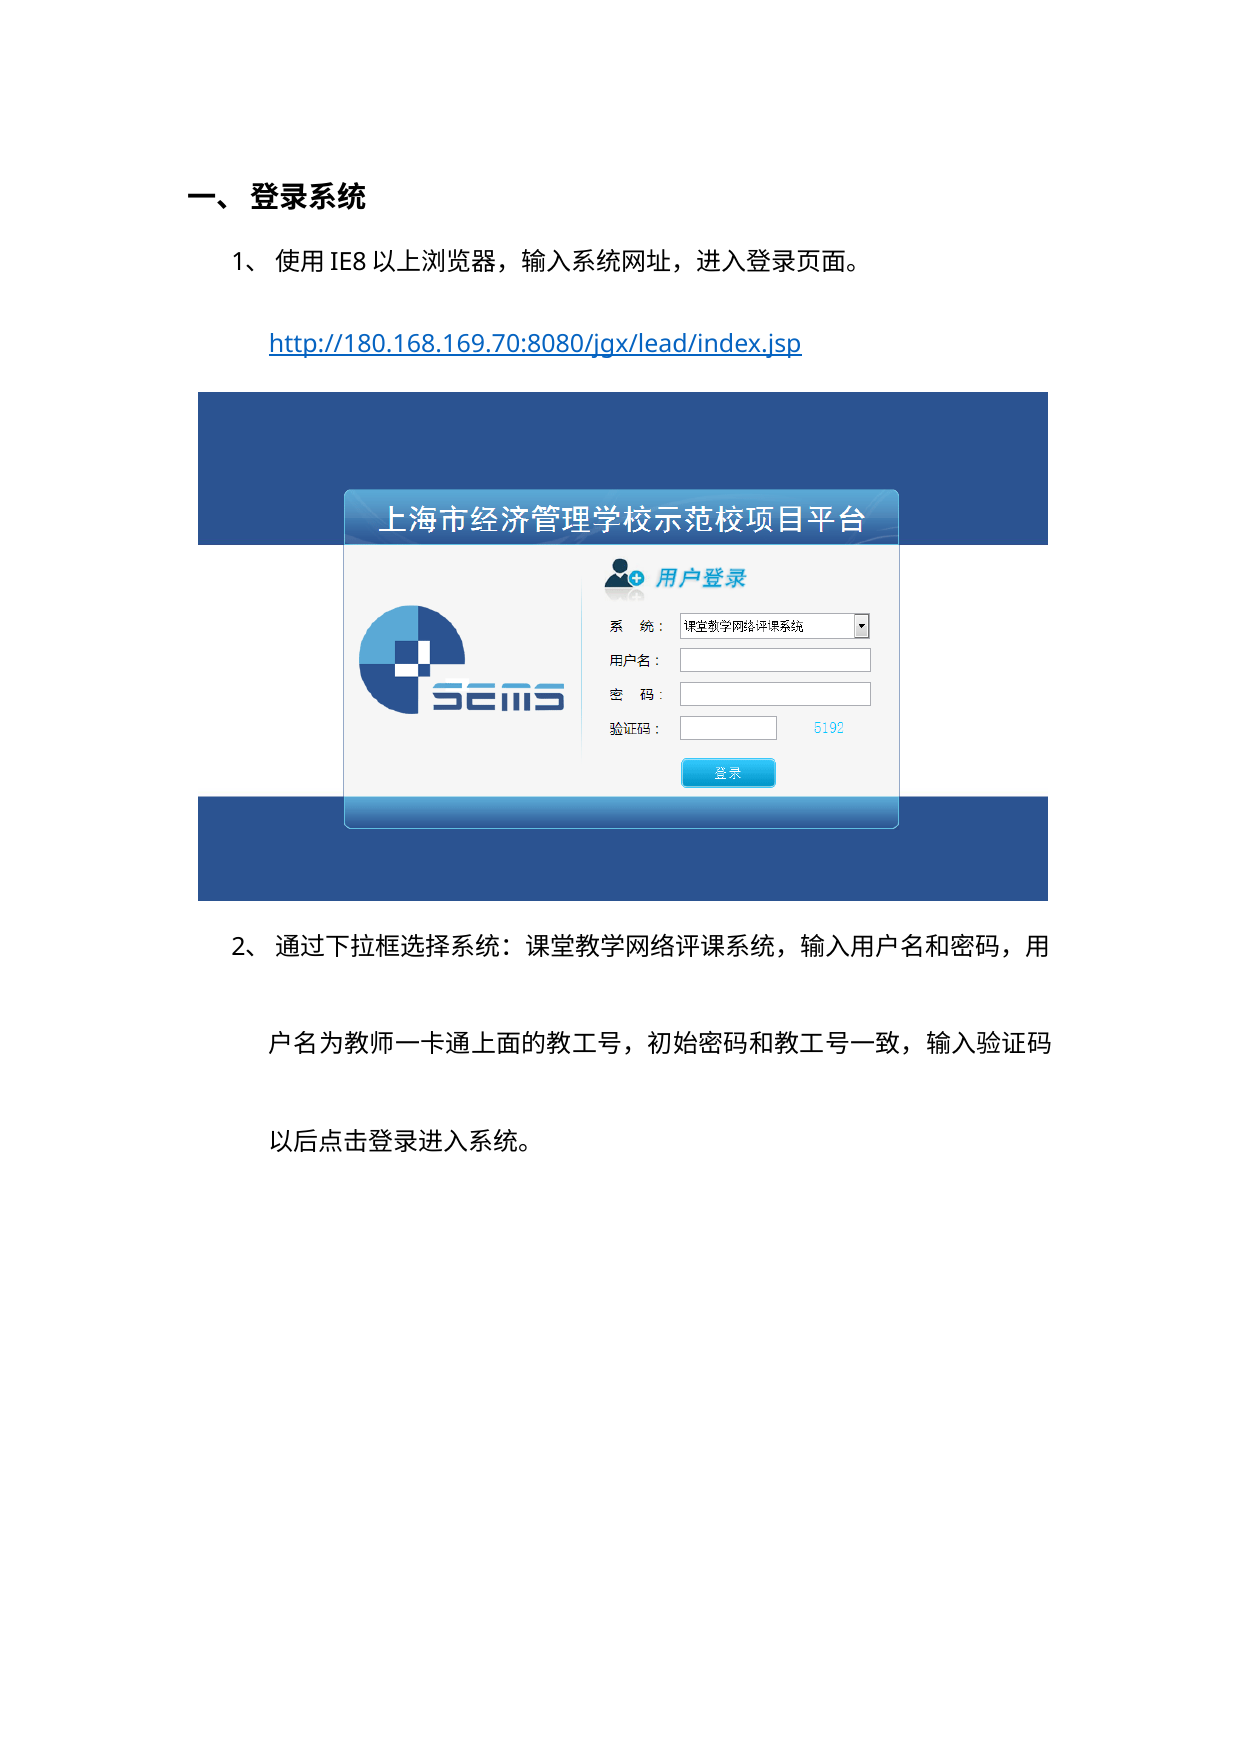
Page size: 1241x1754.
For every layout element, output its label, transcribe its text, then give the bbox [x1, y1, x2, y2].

text http://180.168.169.70:8080/jgx/lead/index.jsp [231, 310, 1053, 375]
list 通过下拉框选择系统：课堂教学网络评课系统，输入用户名和密码，用户名为教师一卡通上面的教工号，初始密码和教工号一致，输入验证码以后点击登录进入系统。 [231, 912, 1053, 1172]
list 登录系统 [187, 162, 1053, 227]
list 使用IE8以上浏览器，输入系统网址，进入登录页面。 [231, 227, 1053, 292]
picture [187, 392, 1055, 907]
